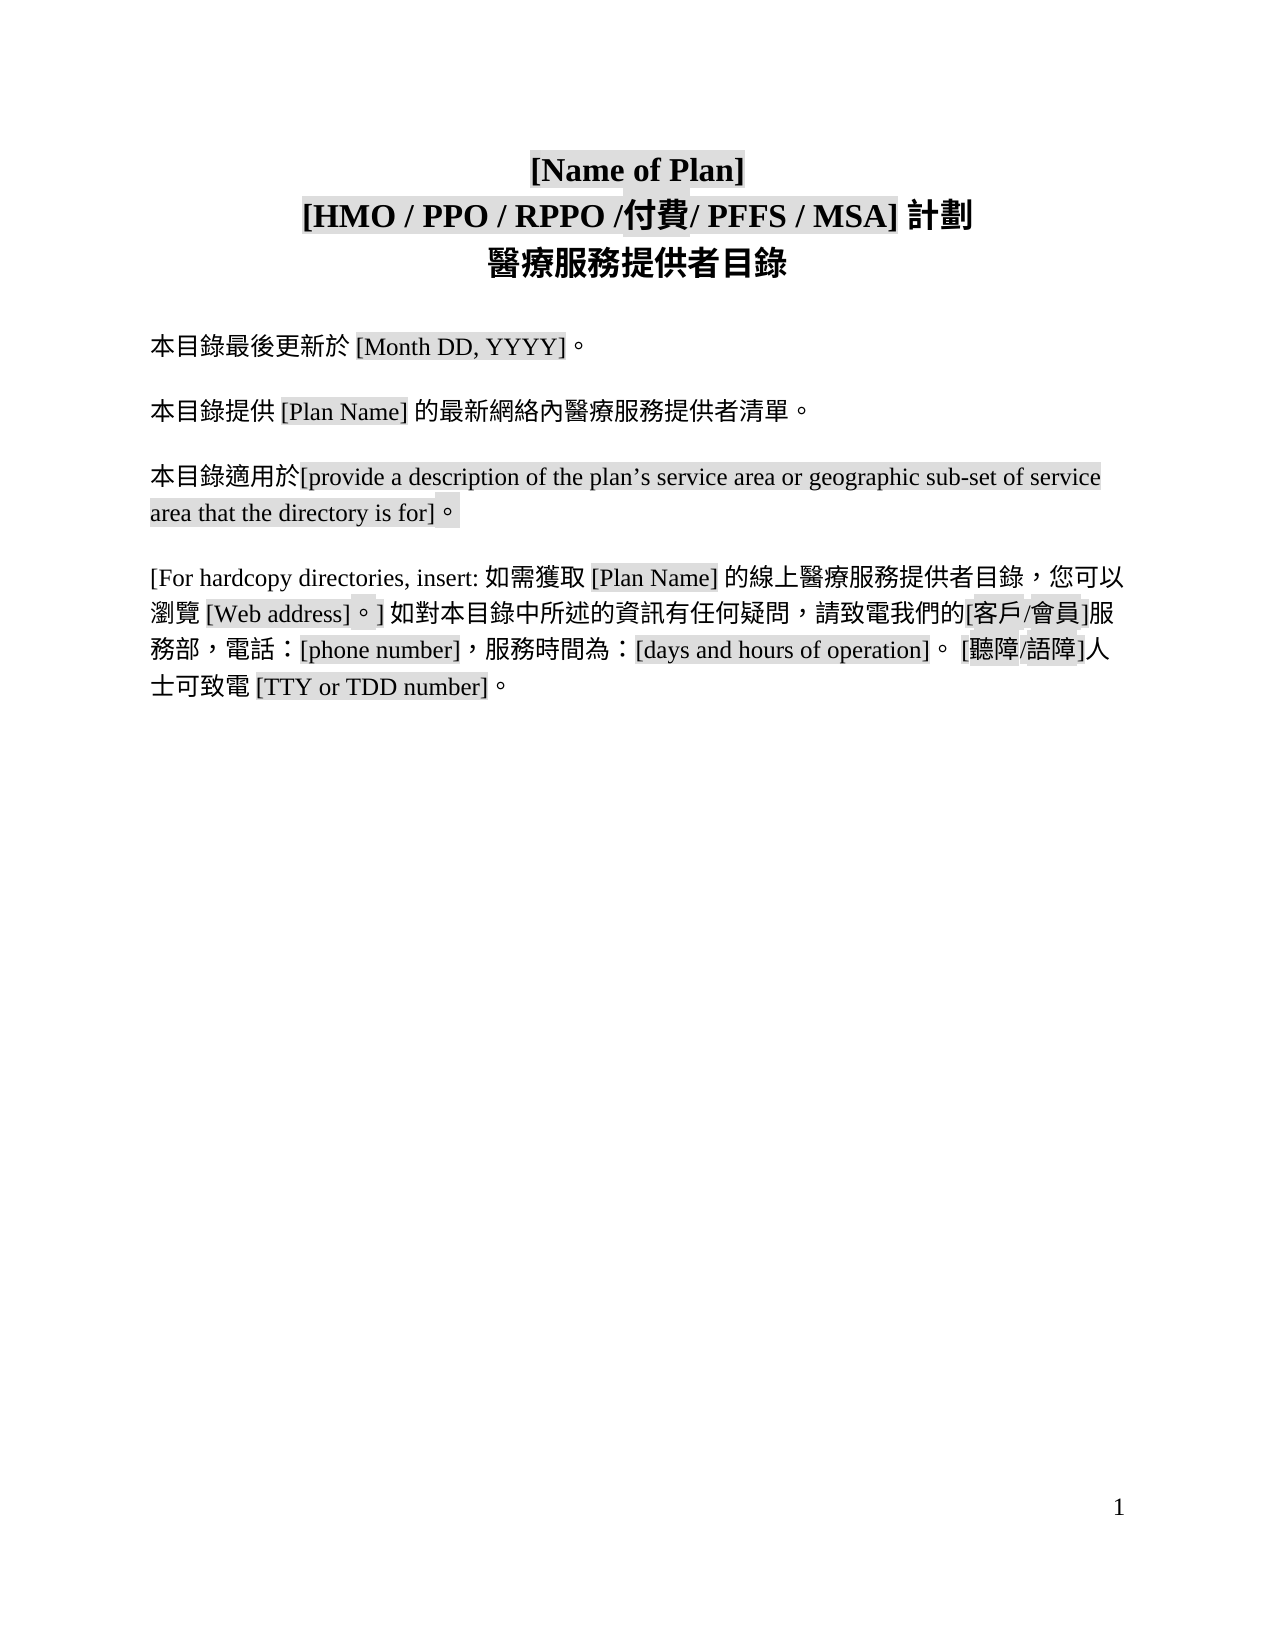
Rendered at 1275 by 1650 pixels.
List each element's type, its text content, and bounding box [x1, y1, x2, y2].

text 本目錄適用於[provide a description of the plan’s service area or geographic sub-set of service area that the directory is for]。 [150, 456, 1125, 528]
text [Name of Plan] [HMO / PPO / RPPO /付費/ PFFS / MSA] 計劃 醫療服務提供者目錄 [150, 150, 1125, 285]
text 本目錄提供 [Plan Name] 的最新網絡內醫療服務提供者清單。 [150, 391, 1125, 427]
text [For hardcopy directories, insert: 如需獲取 [Plan Name] 的線上醫療服務提供者目錄，您可以瀏覽 [Web address]。] 如對本目錄中所述的資訊有任何疑問，請致電我們的[客戶/會員]服務部，電話：[phone number]，服務時間為：[days and hours of operation]。 [聽障/語障]人士可致電 [TTY or TDD number]。 [150, 557, 1125, 702]
text 本目錄最後更新於 [Month DD, YYYY]。 [150, 326, 1125, 362]
